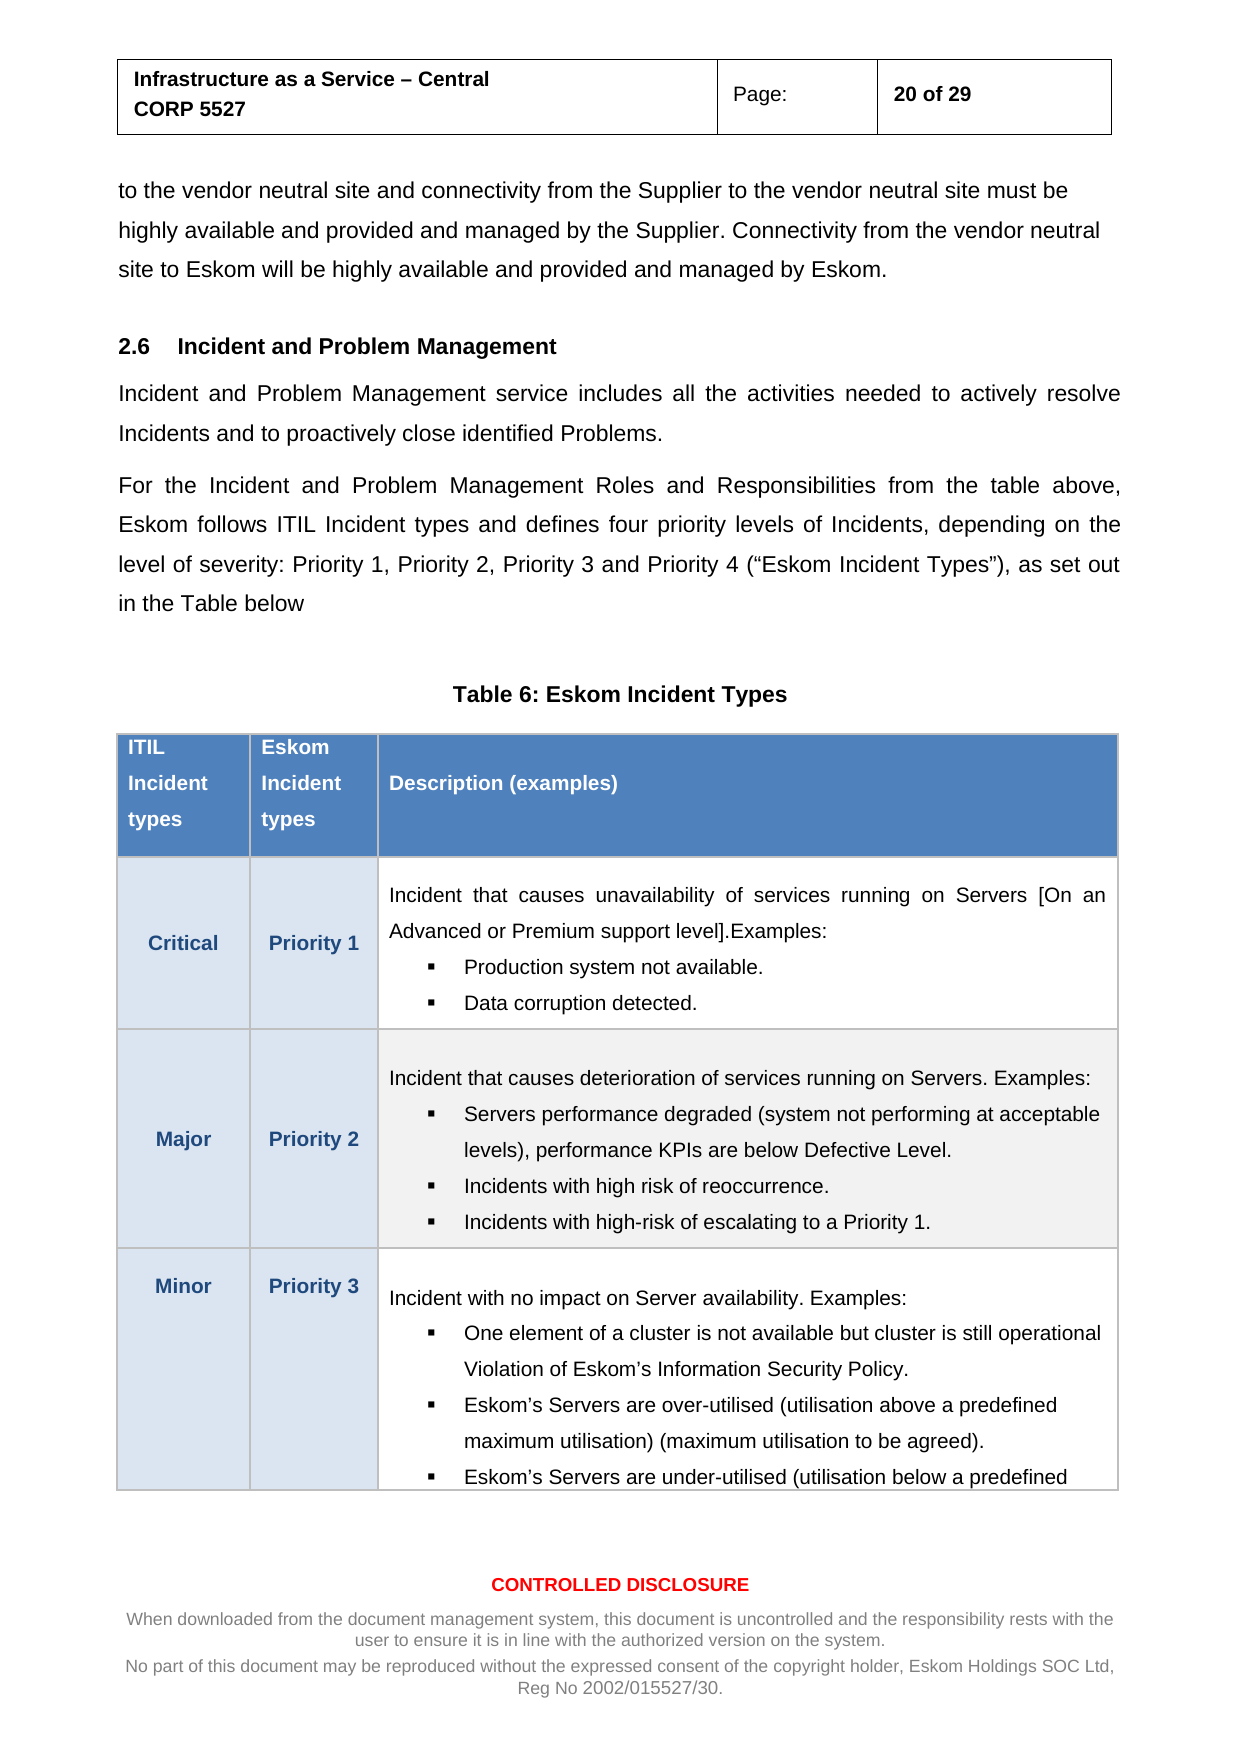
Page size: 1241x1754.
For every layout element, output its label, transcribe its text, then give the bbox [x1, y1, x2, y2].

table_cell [379, 1249, 1117, 1489]
text Incident and Problem Management service includes all the activities needed to actively resolve Incidents and to proactively close identified Problems. [118, 380, 1122, 446]
table_cell Priority 3 [251, 1249, 377, 1489]
table_cell Incident that causes deterioration of services running on Servers. Examples: Servers performance degraded (system not performing at acceptable levels), performance KPIs are below Defective Level. Incidents with high risk of reoccurrence. Incidents with high-risk of escalating to a Priority 1. [379, 1030, 1117, 1247]
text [118, 177, 1122, 282]
table_cell Major [118, 1030, 249, 1247]
table_header Eskom Incident types [251, 735, 377, 856]
table_cell Priority 1 [251, 858, 377, 1028]
table_cell Incident that causes unavailability of services running on Servers [On an Advanced or Premium support level].Examples: Production system not available. Data corruption detected. [379, 858, 1117, 1028]
table_cell Critical [118, 858, 249, 1028]
table_header Description (examples) [379, 735, 1117, 856]
table_cell Priority 2 [251, 1030, 377, 1247]
table_header ITIL Incident types [118, 735, 249, 856]
text For the Incident and Problem Management Roles and Responsibilities from the table above, Eskom follows ITIL Incident types and defines four priority levels of Incidents, depending on the level of severity: Priority 1, Priority 2, Priority 3 and Priority 4 (“Eskom Incident Types”), as set out in the Table below [118, 472, 1122, 617]
subtitle Incident and Problem Management [118, 333, 1122, 359]
table_cell Minor [118, 1249, 249, 1489]
